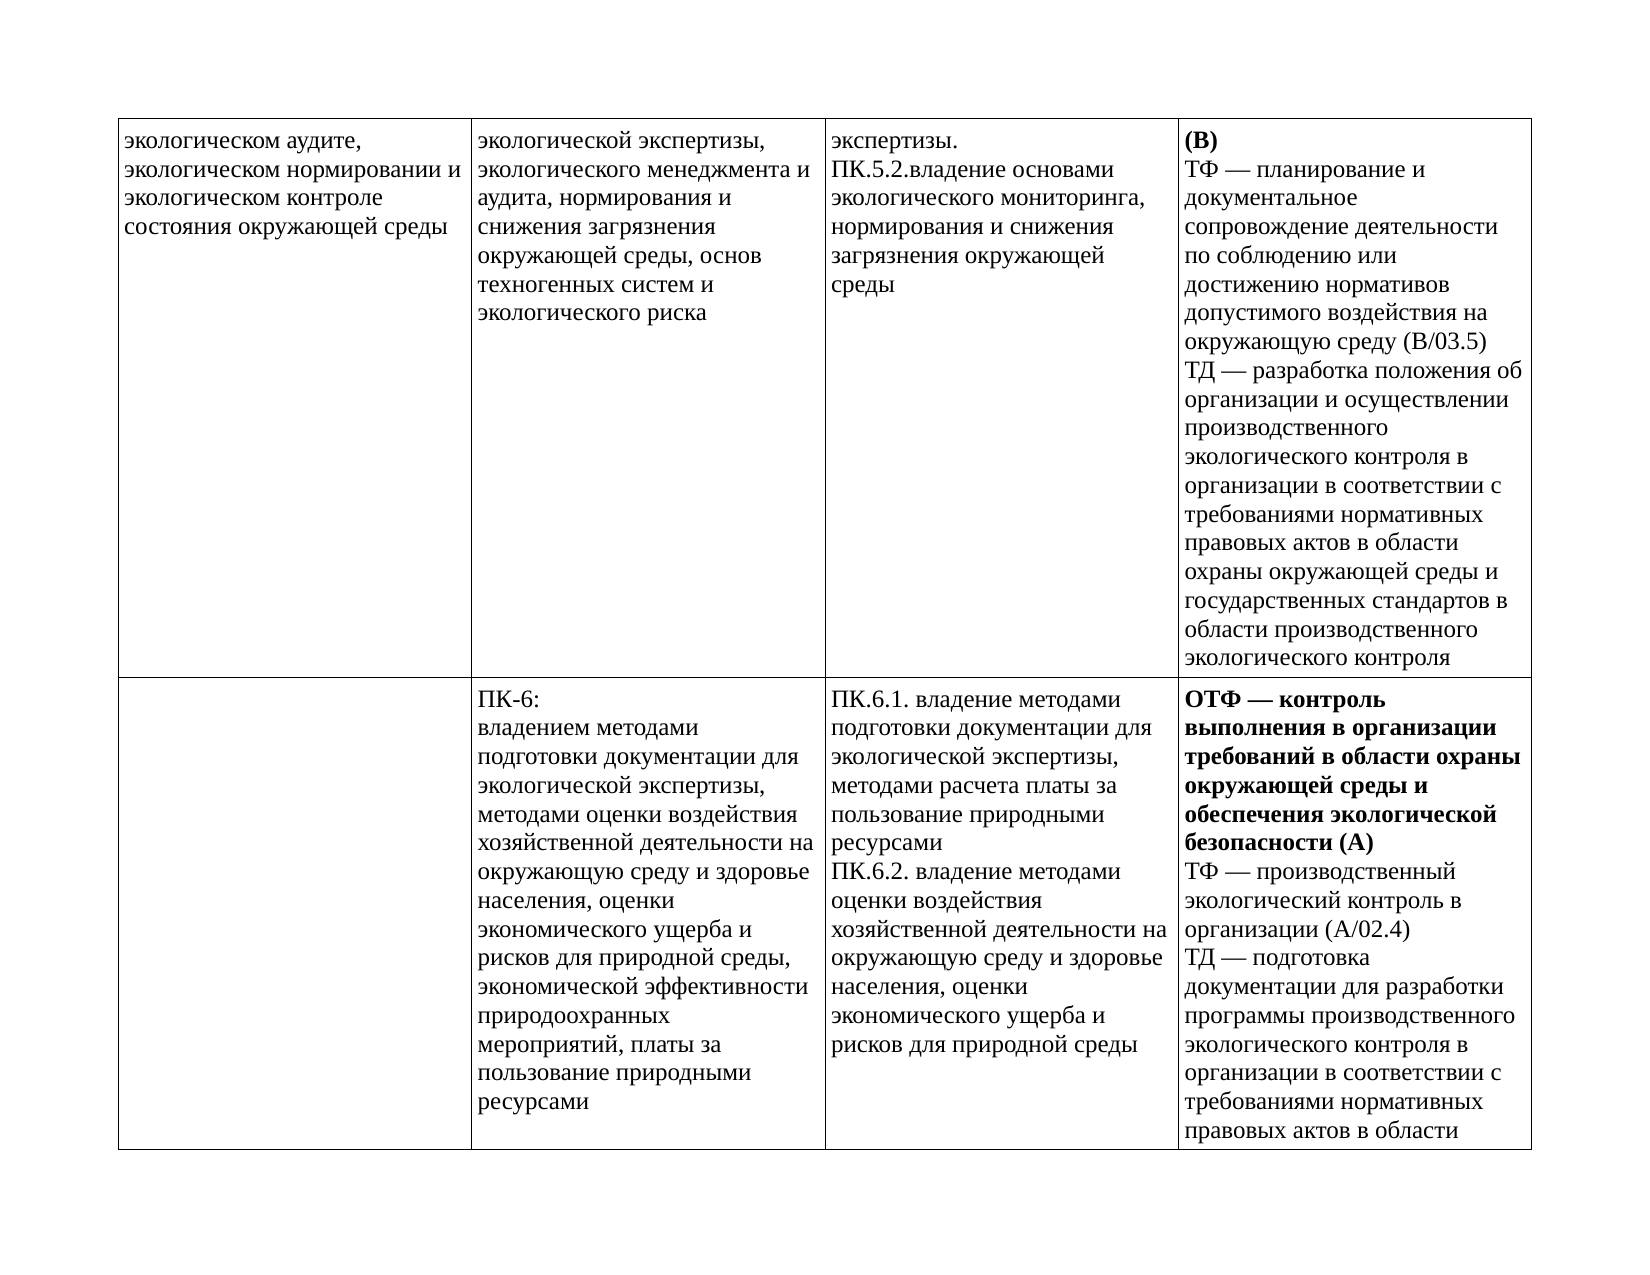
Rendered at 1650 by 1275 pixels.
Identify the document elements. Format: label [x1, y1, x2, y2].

table_cell [472, 678, 825, 1149]
table_cell [472, 119, 825, 677]
table_cell [826, 678, 1178, 1149]
table_cell [1179, 678, 1531, 1149]
table_cell [1179, 119, 1531, 677]
table_cell [119, 678, 471, 1149]
table_cell [826, 119, 1178, 677]
table_cell [119, 119, 471, 677]
